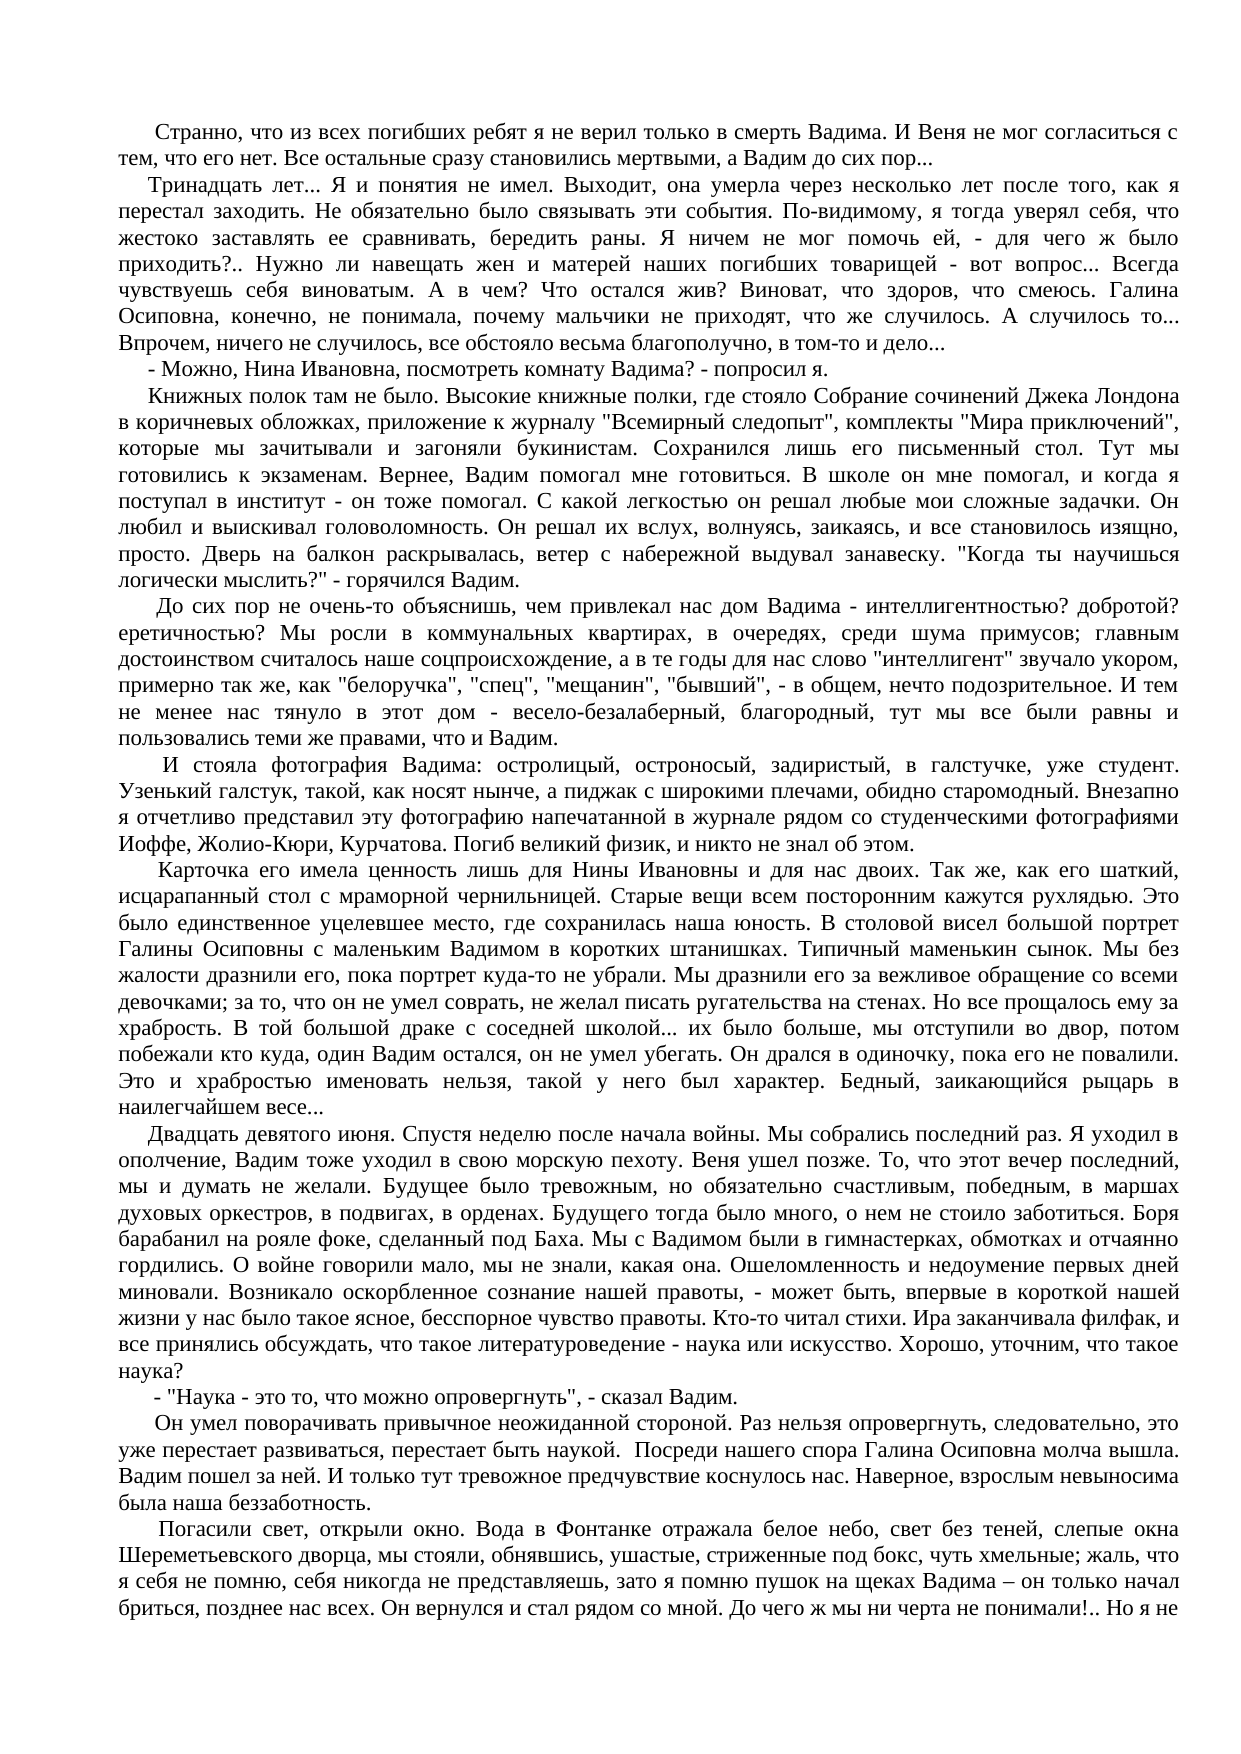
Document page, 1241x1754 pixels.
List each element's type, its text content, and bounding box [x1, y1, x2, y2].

text Карточка его имела ценность лишь для Нины Ивановны и для нас двоих. Так же, как его шаткий, исцарапанный стол с мраморной чернильницей. Старые вещи всем посторонним кажутся рухлядью. Это было единственное уцелевшее место, где сохранилась наша юность. В столовой висел большой портрет Галины Осиповны с маленьким Вадимом в коротких штанишках. Типичный маменькин сынок. Мы без жалости дразнили его, пока портрет куда-то не убрали. Мы дразнили его за вежливое обращение со всеми девочками; за то, что он не умел соврать, не желал писать ругательства на стенах. Но все прощалось ему за храбрость. В той большой драке с соседней школой... их было больше, мы отступили во двор, потом побежали кто куда, один Вадим остался, он не умел убегать. Он дрался в одиночку, пока его не повалили. Это и храбростью именовать нельзя, такой у него был характер. Бедный, заикающийся рыцарь в наилегчайшем весе... [118, 856, 1181, 1119]
text - Можно, Нина Ивановна, посмотреть комнату Вадима? - попросил я. [118, 355, 1181, 382]
text Он умел поворачивать привычное неожиданной стороной. Раз нельзя опровергнуть, следовательно, это уже перестает развиваться, перестает быть наукой. Посреди нашего спора Галина Осиповна молча вышла. Вадим пошел за ней. И только тут тревожное предчувствие коснулось нас. Наверное, взрослым невыносима была наша беззаботность. [118, 1409, 1181, 1515]
text Странно, что из всех погибших ребят я не верил только в смерть Вадима. И Веня не мог согласиться с тем, что его нет. Все остальные сразу становились мертвыми, а Вадим до сих пор... [118, 118, 1181, 171]
text И стояла фотография Вадима: остролицый, остроносый, задиристый, в галстучке, уже студент. Узенький галстук, такой, как носят нынче, а пиджак с широкими плечами, обидно старомодный. Внезапно я отчетливо представил эту фотографию напечатанной в журнале рядом со студенческими фотографиями Иоффе, Жолио-Кюри, Курчатова. Погиб великий физик, и никто не знал об этом. [118, 751, 1181, 856]
text До сих пор не очень-то объяснишь, чем привлекал нас дом Вадима - интеллигентностью? добротой? еретичностью? Мы росли в коммунальных квартирах, в очередях, среди шума примусов; главным достоинством считалось наше соцпроисхождение, а в те годы для нас слово "интеллигент" звучало укором, примерно так же, как "белоручка", "спец", "мещанин", "бывший", - в общем, нечто подозрительное. И тем не менее нас тянуло в этот дом - весело-безалаберный, благородный, тут мы все были равны и пользовались теми же правами, что и Вадим. [118, 592, 1181, 751]
text - "Наука - это то, что можно опровергнуть", - сказал Вадим. [118, 1383, 1181, 1409]
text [118, 1515, 1181, 1620]
text Книжных полок там не было. Высокие книжные полки, где стояло Собрание сочинений Джека Лондона в коричневых обложках, приложение к журналу "Всемирный следопыт", комплекты "Мира приключений", которые мы зачитывали и загоняли букинистам. Сохранился лишь его письменный стол. Тут мы готовились к экзаменам. Вернее, Вадим помогал мне готовиться. В школе он мне помогал, и когда я поступал в институт - он тоже помогал. С какой легкостью он решал любые мои сложные задачки. Он любил и выискивал головоломность. Он решал их вслух, волнуясь, заикаясь, и все становилось изящно, просто. Дверь на балкон раскрывалась, ветер с набережной выдувал занавеску. "Когда ты научишься логически мыслить?" - горячился Вадим. [118, 382, 1181, 592]
text Тринадцать лет... Я и понятия не имел. Выходит, она умерла через несколько лет после того, как я перестал заходить. Не обязательно было связывать эти события. По-видимому, я тогда уверял себя, что жестоко заставлять ее сравнивать, бередить раны. Я ничем не мог помочь ей, - для чего ж было приходить?.. Нужно ли навещать жен и матерей наших погибших товарищей - вот вопрос... Всегда чувствуешь себя виноватым. А в чем? Что остался жив? Виноват, что здоров, что смеюсь. Галина Осиповна, конечно, не понимала, почему мальчики не приходят, что же случилось. А случилось то... Впрочем, ничего не случилось, все обстояло весьма благополучно, в том-то и дело... [118, 171, 1181, 355]
text Двадцать девятого июня. Спустя неделю после начала войны. Мы собрались последний раз. Я уходил в ополчение, Вадим тоже уходил в свою морскую пехоту. Веня ушел позже. То, что этот вечер последний, мы и думать не желали. Будущее было тревожным, но обязательно счастливым, победным, в маршах духовых оркестров, в подвигах, в орденах. Будущего тогда было много, о нем не стоило заботиться. Боря барабанил на рояле фоке, сделанный под Баха. Мы с Вадимом были в гимнастерках, обмотках и отчаянно гордились. О войне говорили мало, мы не знали, какая она. Ошеломленность и недоумение первых дней миновали. Возникало оскорбленное сознание нашей правоты, - может быть, впервые в короткой нашей жизни у нас было такое ясное, бесспорное чувство правоты. Кто-то читал стихи. Ира заканчивала филфак, и все принялись обсуждать, что такое литературоведение - наука или искусство. Хорошо, уточним, что такое наука? [118, 1119, 1181, 1383]
